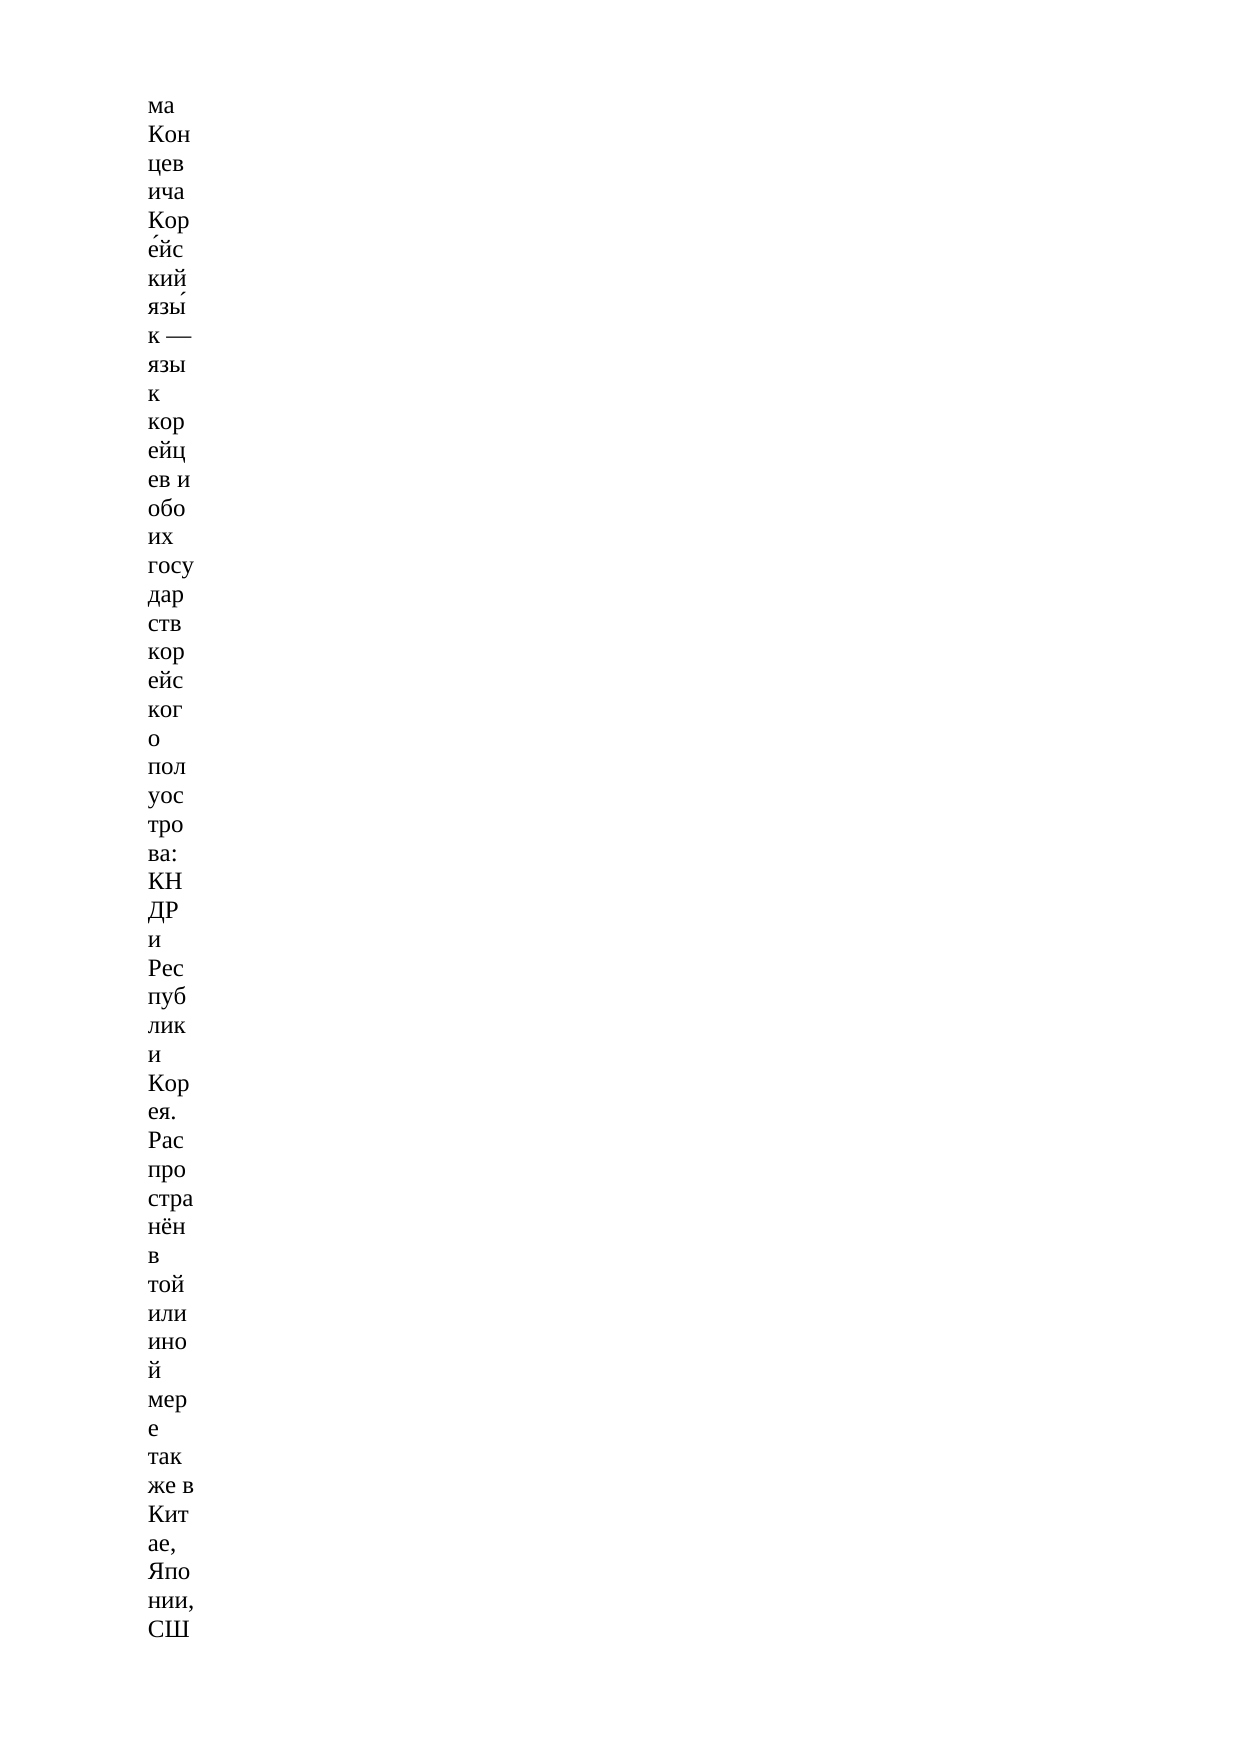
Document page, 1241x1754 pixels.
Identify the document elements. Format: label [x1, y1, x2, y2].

table_header [146, 89, 196, 1644]
